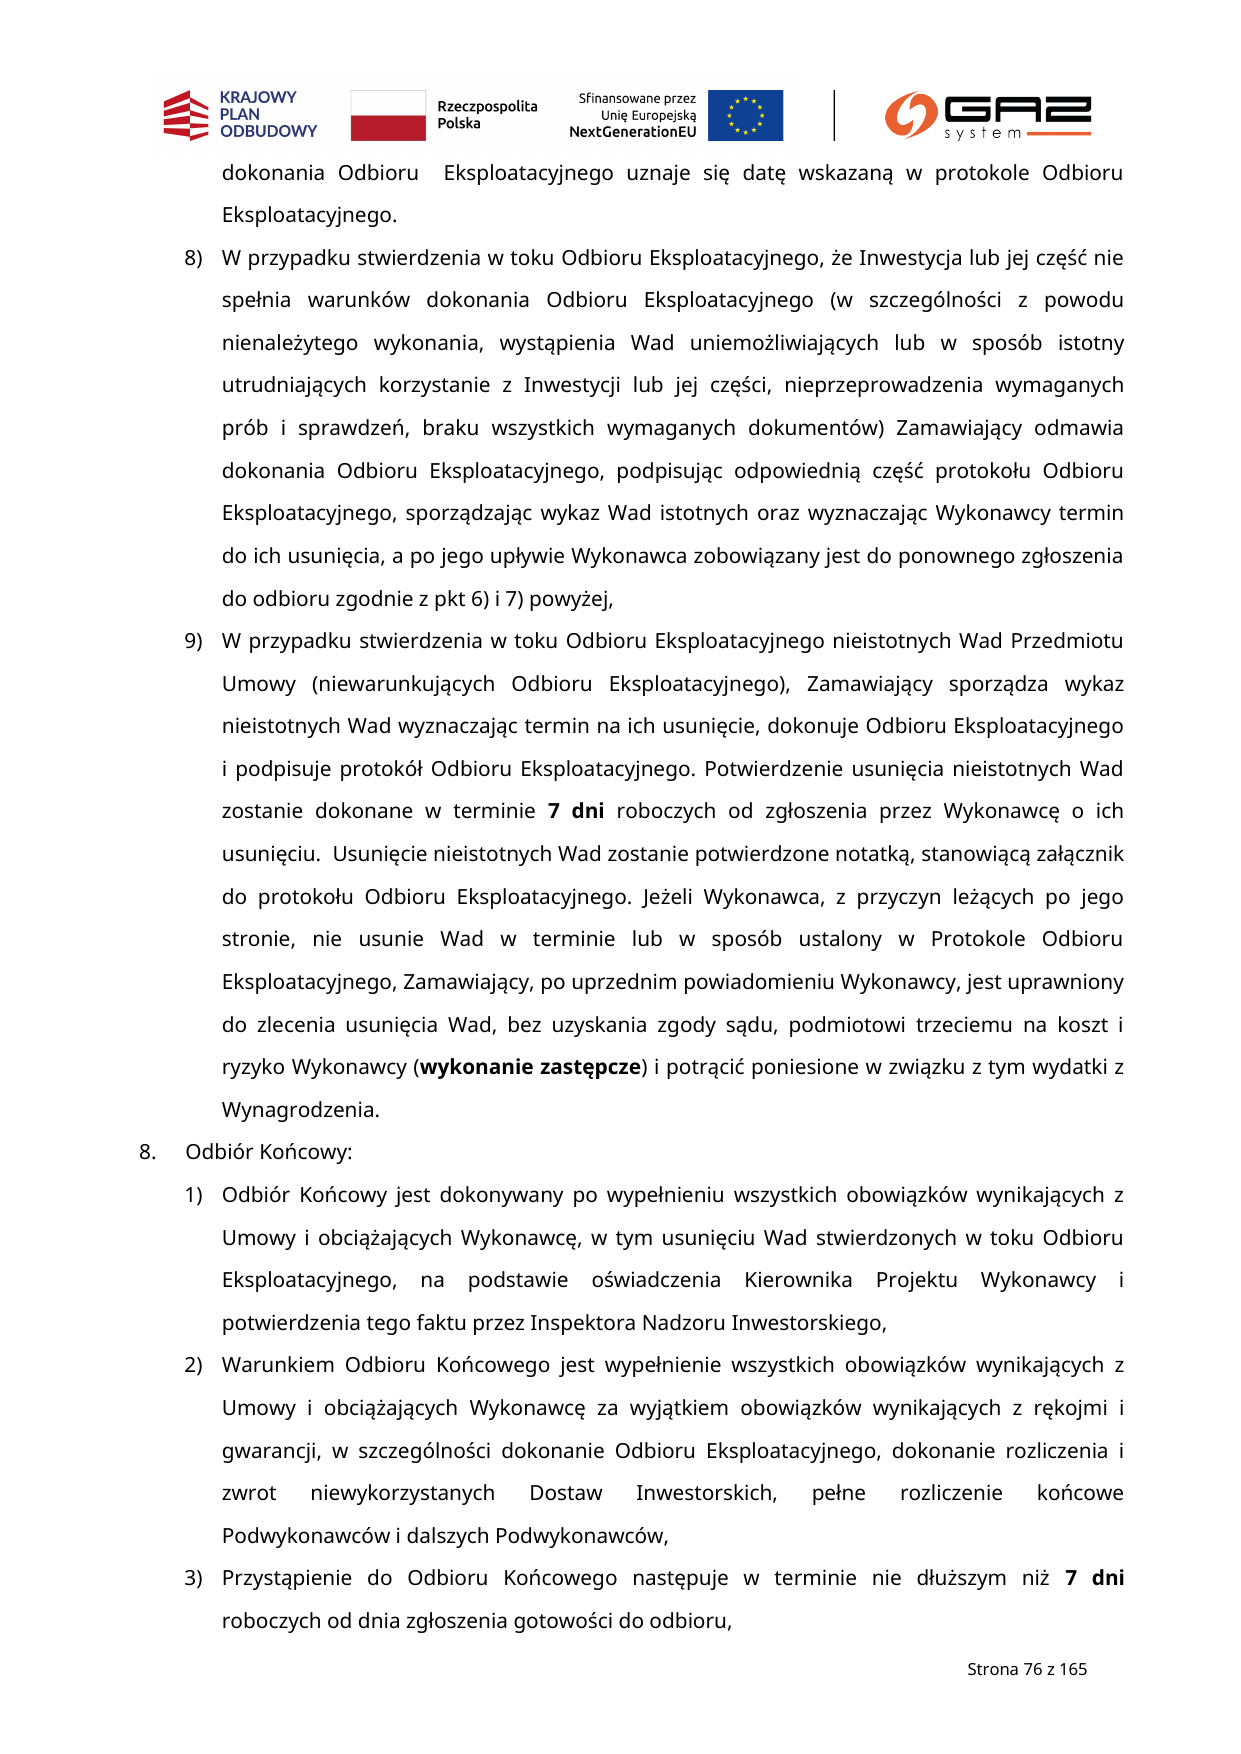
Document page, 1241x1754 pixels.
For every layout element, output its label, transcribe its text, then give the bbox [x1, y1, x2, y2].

picture [147, 73, 1108, 158]
list Odbiór Końcowy: [148, 1137, 1125, 1166]
list W przypadku stwierdzenia w toku Odbioru Eksploatacyjnego, że Inwestycja lub jej część nie spełnia warunków dokonania Odbioru Eksploatacyjnego (w szczególności z powodu nienależytego wykonania, wystąpienia Wad uniemożliwiających lub w sposób istotny utrudniających korzystanie z Inwestycji lub jej części, nieprzeprowadzenia wymaganych prób i sprawdzeń, braku wszystkich wymaganych dokumentów) Zamawiający odmawia dokonania Odbioru Eksploatacyjnego, podpisując odpowiednią część protokołu Odbioru Eksploatacyjnego, sporządzając wykaz Wad istotnych oraz wyznaczając Wykonawcy termin do ich usunięcia, a po jego upływie Wykonawca zobowiązany jest do ponownego zgłoszenia do odbioru zgodnie z pkt 6) i 7) powyżej, [184, 243, 1125, 612]
list Odbiór Końcowy jest dokonywany po wypełnieniu wszystkich obowiązków wynikających z Umowy i obciążających Wykonawcę, w tym usunięciu Wad stwierdzonych w toku Odbioru Eksploatacyjnego, na podstawie oświadczenia Kierownika Projektu Wykonawcy i potwierdzenia tego faktu przez Inspektora Nadzoru Inwestorskiego, [184, 1180, 1125, 1336]
list W przypadku stwierdzenia w toku Odbioru Eksploatacyjnego nieistotnych Wad Przedmiotu Umowy (niewarunkujących Odbioru Eksploatacyjnego), Zamawiający sporządza wykaz nieistotnych Wad wyznaczając termin na ich usunięcie, dokonuje Odbioru Eksploatacyjnego i podpisuje protokół Odbioru Eksploatacyjnego. Potwierdzenie usunięcia nieistotnych Wad zostanie dokonane w terminie 7 dni roboczych od zgłoszenia przez Wykonawcę o ich usunięciu. Usunięcie nieistotnych Wad zostanie potwierdzone notatką, stanowiącą załącznik do protokołu Odbioru Eksploatacyjnego. Jeżeli Wykonawca, z przyczyn leżących po jego stronie, nie usunie Wad w terminie lub w sposób ustalony w Protokole Odbioru Eksploatacyjnego, Zamawiający, po uprzednim powiadomieniu Wykonawcy, jest uprawniony do zlecenia usunięcia Wad, bez uzyskania zgody sądu, podmiotowi trzeciemu na koszt i ryzyko Wykonawcy (wykonanie zastępcze) i potrącić poniesione w związku z tym wydatki z Wynagrodzenia. [184, 626, 1125, 1123]
list Przystąpienie do Odbioru Końcowego następuje w terminie nie dłuższym niż 7 dni roboczych od dnia zgłoszenia gotowości do odbioru, [184, 1563, 1125, 1634]
list Warunkiem Odbioru Końcowego jest wypełnienie wszystkich obowiązków wynikających z Umowy i obciążających Wykonawcę za wyjątkiem obowiązków wynikających z rękojmi i gwarancji, w szczególności dokonanie Odbioru Eksploatacyjnego, dokonanie rozliczenia i zwrot niewykorzystanych Dostaw Inwestorskich, pełne rozliczenie końcowe Podwykonawców i dalszych Podwykonawców, [184, 1351, 1125, 1549]
